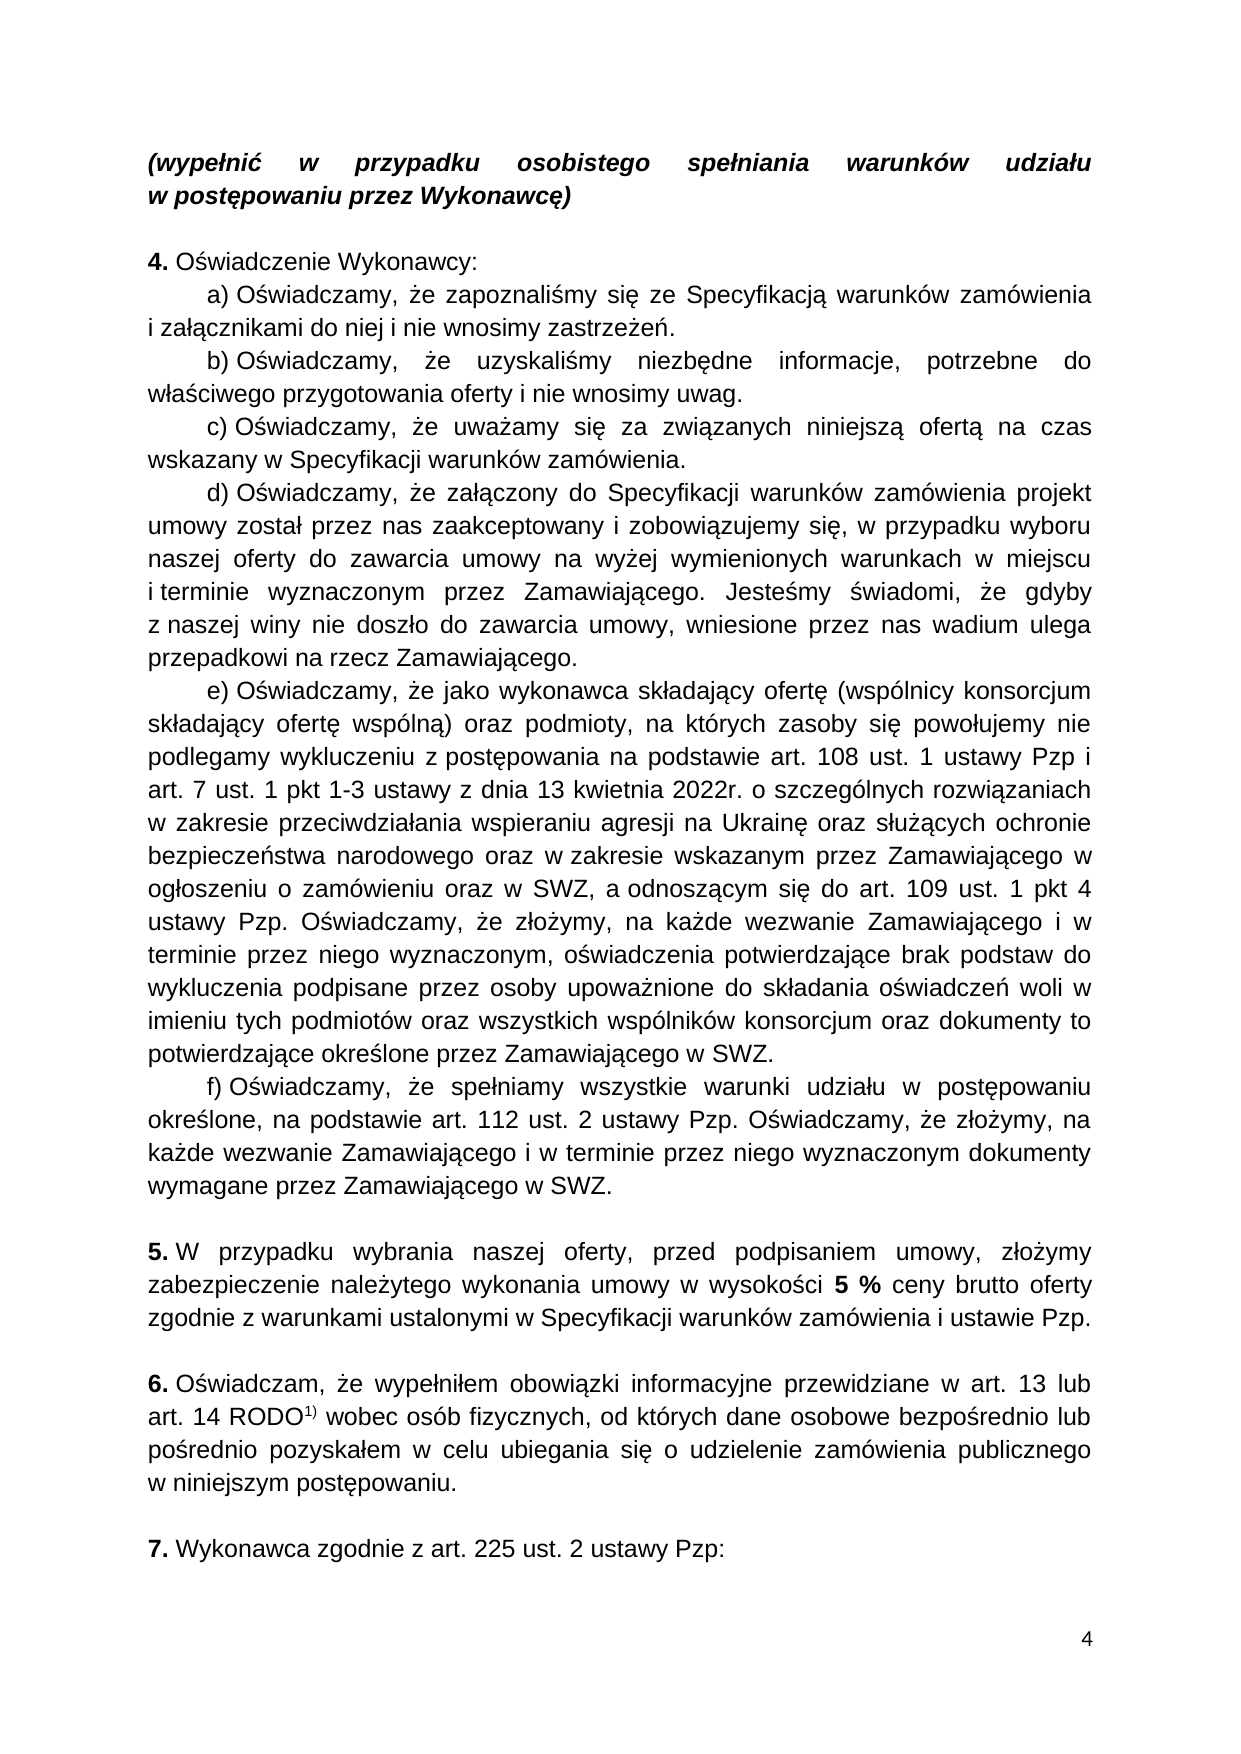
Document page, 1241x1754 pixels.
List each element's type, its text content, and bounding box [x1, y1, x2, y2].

text c) Oświadczamy, że uważamy się za związanych niniejszą ofertą na czas wskazany w Specyfikacji warunków zamówienia. [148, 412, 1093, 473]
text 5. W przypadku wybrania naszej oferty, przed podpisaniem umowy, złożymy zabezpieczenie należytego wykonania umowy w wysokości 5 % ceny brutto oferty zgodnie z warunkami ustalonymi w Specyfikacji warunków zamówienia i ustawie Pzp. [148, 1237, 1093, 1332]
text a) Oświadczamy, że zapoznaliśmy się ze Specyfikacją warunków zamówienia i załącznikami do niej i nie wnosimy zastrzeżeń. [148, 280, 1093, 341]
text e) Oświadczamy, że jako wykonawca składający ofertę (wspólnicy konsorcjum składający ofertę wspólną) oraz podmioty, na których zasoby się powołujemy nie podlegamy wykluczeniu z postępowania na podstawie art. 108 ust. 1 ustawy Pzp i art. 7 ust. 1 pkt 1-3 ustawy z dnia 13 kwietnia 2022r. o szczególnych rozwiązaniach w zakresie przeciwdziałania wspieraniu agresji na Ukrainę oraz służących ochronie bezpieczeństwa narodowego oraz w zakresie wskazanym przez Zamawiającego w ogłoszeniu o zamówieniu oraz w SWZ, a odnoszącym się do art. 109 ust. 1 pkt 4 ustawy Pzp. Oświadczamy, że złożymy, na każde wezwanie Zamawiającego i w terminie przez niego wyznaczonym, oświadczenia potwierdzające brak podstaw do wykluczenia podpisane przez osoby upoważnione do składania oświadczeń woli w imieniu tych podmiotów oraz wszystkich wspólników konsorcjum oraz dokumenty to potwierdzające określone przez Zamawiającego w SWZ. [148, 676, 1093, 1068]
text 7. Wykonawca zgodnie z art. 225 ust. 2 ustawy Pzp: [148, 1534, 1093, 1563]
text (wypełnić w przypadku osobistego spełniania warunków udziału w postępowaniu przez Wykonawcę) [148, 148, 1093, 209]
text d) Oświadczamy, że załączony do Specyfikacji warunków zamówienia projekt umowy został przez nas zaakceptowany i zobowiązujemy się, w przypadku wyboru naszej oferty do zawarcia umowy na wyżej wymienionych warunkach w miejscu i terminie wyznaczonym przez Zamawiającego. Jesteśmy świadomi, że gdyby z naszej winy nie doszło do zawarcia umowy, wniesione przez nas wadium ulega przepadkowi na rzecz Zamawiającego. [148, 478, 1093, 672]
text b) Oświadczamy, że uzyskaliśmy niezbędne informacje, potrzebne do właściwego przygotowania oferty i nie wnosimy uwag. [148, 346, 1093, 407]
text 4. Oświadczenie Wykonawcy: [148, 247, 1093, 275]
text 6. Oświadczam, że wypełniłem obowiązki informacyjne przewidziane w art. 13 lub art. 14 RODO1) wobec osób fizycznych, od których dane osobowe bezpośrednio lub pośrednio pozyskałem w celu ubiegania się o udzielenie zamówienia publicznego w niniejszym postępowaniu. [148, 1369, 1093, 1497]
text f) Oświadczamy, że spełniamy wszystkie warunki udziału w postępowaniu określone, na podstawie art. 112 ust. 2 ustawy Pzp. Oświadczamy, że złożymy, na każde wezwanie Zamawiającego i w terminie przez niego wyznaczonym dokumenty wymagane przez Zamawiającego w SWZ. [148, 1072, 1093, 1200]
